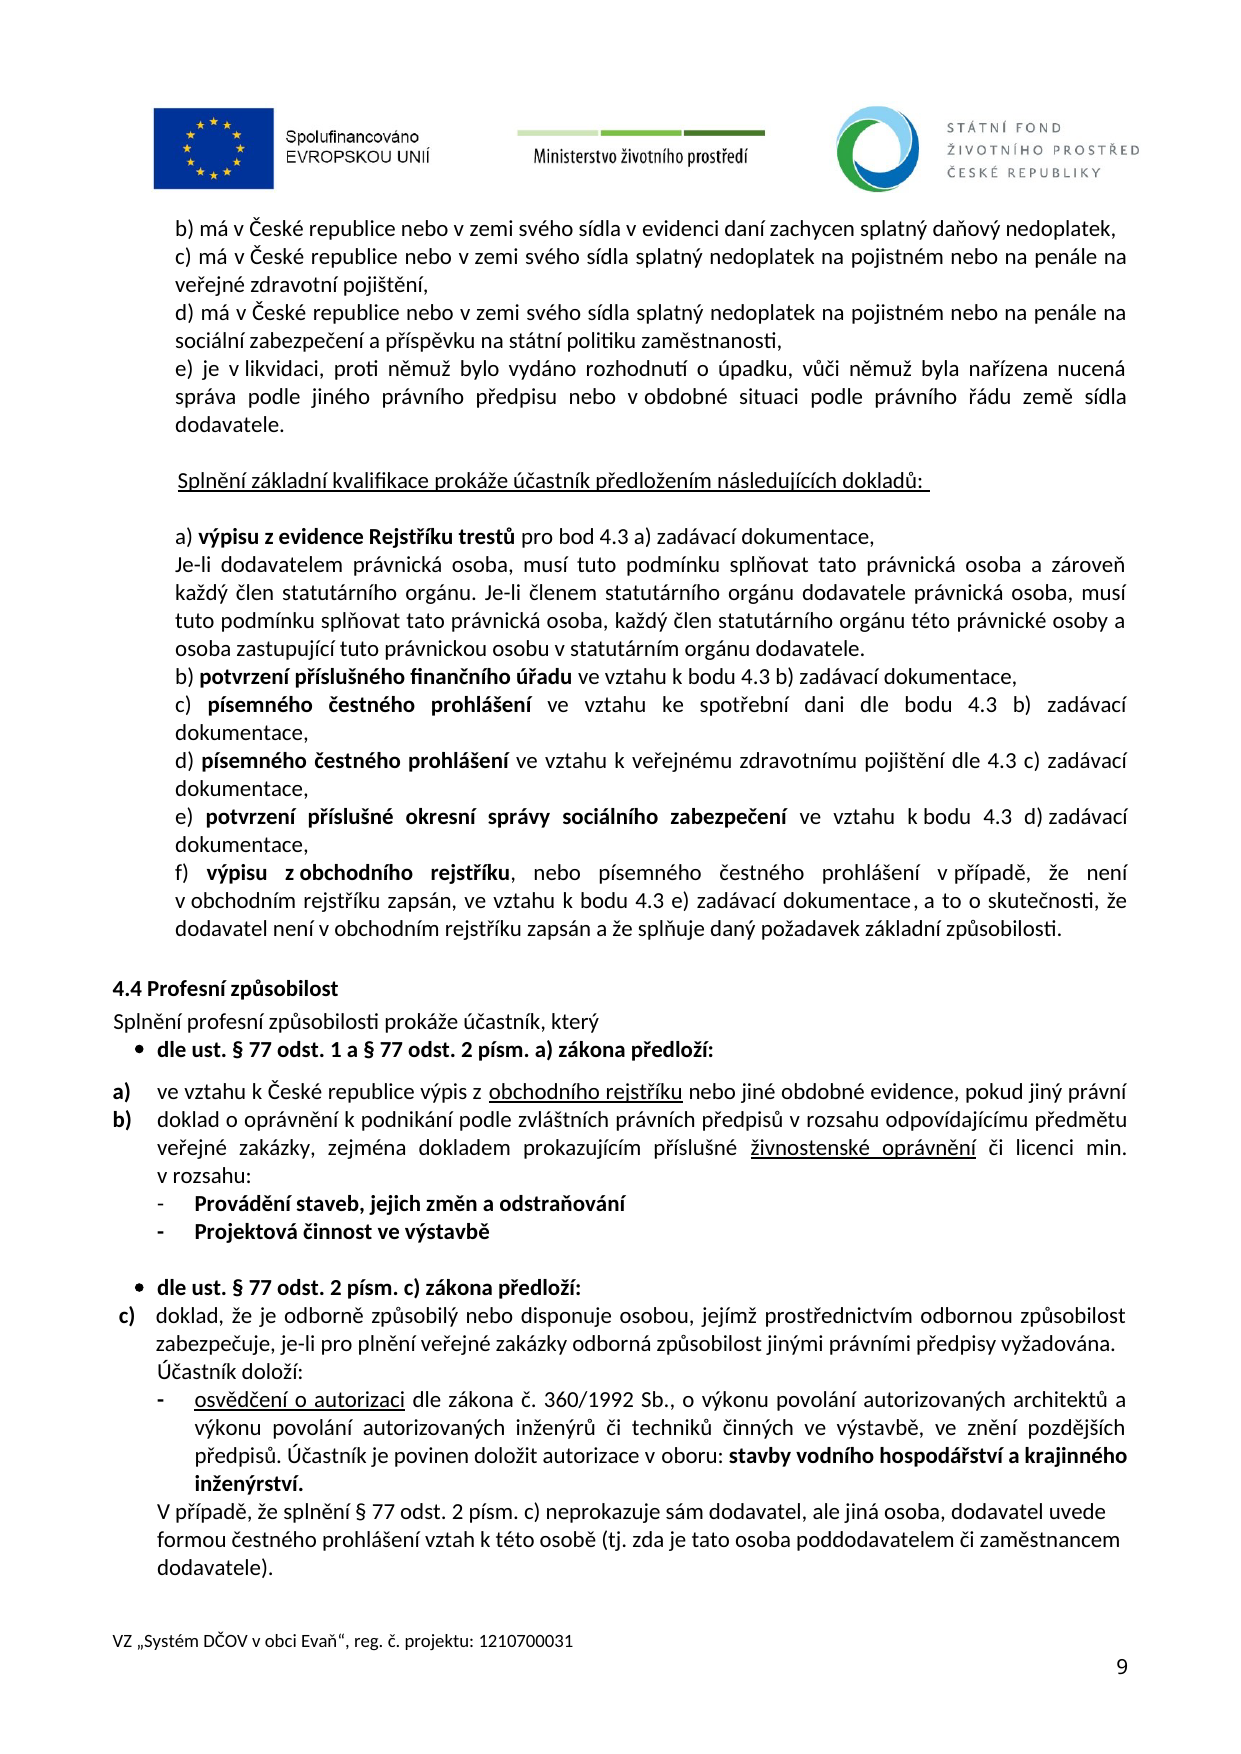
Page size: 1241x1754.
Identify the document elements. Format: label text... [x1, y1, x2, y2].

list Projektová činnost ve výstavbě [157, 1217, 1128, 1245]
list osvědčení o autorizaci dle zákona č. 360/1992 Sb., o výkonu povolání autorizovaných architektů a výkonu povolání autorizovaných inženýrů či techniků činných ve výstavbě, ve znění pozdějších předpisů. Účastník je povinen doložit autorizace v oboru: stavby vodního hospodářství a krajinného inženýrství. [157, 1385, 1128, 1497]
text a) výpisu z evidence Rejstříku trestů pro bod 4.3 a) zadávací dokumentace, [175, 522, 1128, 550]
text b) potvrzení příslušného finančního úřadu ve vztahu k bodu 4.3 b) zadávací dokumentace, [175, 662, 1128, 690]
list ve vztahu k České republice výpis z obchodního rejstříku nebo jiné obdobné evidence, pokud jiný právní předpis zápis do takové evidence vyžaduje a [112, 1077, 1128, 1105]
text Splnění základní kvalifikace prokáže účastník předložením následujících dokladů: [177, 466, 1128, 494]
text c) má v České republice nebo v zemi svého sídla splatný nedoplatek na pojistném nebo na penále na veřejné zdravotní pojištění, [175, 242, 1128, 298]
text c) písemného čestného prohlášení ve vztahu ke spotřební dani dle bodu 4.3 b) zadávací dokumentace, [175, 690, 1128, 746]
text b) má v České republice nebo v zemi svého sídla v evidenci daní zachycen splatný daňový nedoplatek, [175, 193, 1128, 242]
text V případě, že splnění § 77 odst. 2 písm. c) neprokazuje sám dodavatel, ale jiná osoba, dodavatel uvede formou čestného prohlášení vztah k této osobě (tj. zda je tato osoba poddodavatelem či zaměstnancem dodavatele). [157, 1497, 1128, 1581]
text e) potvrzení příslušné okresní správy sociálního zabezpečení ve vztahu k bodu 4.3 d) zadávací dokumentace, [175, 802, 1128, 858]
list dle ust. § 77 odst. 1 a § 77 odst. 2 písm. a) zákona předloží: [135, 1035, 1128, 1063]
list doklad, že je odborně způsobilý nebo disponuje osobou, jejímž prostřednictvím odbornou způsobilost zabezpečuje, je-li pro plnění veřejné zakázky odborná způsobilost jinými právními předpisy vyžadována. [118, 1301, 1128, 1357]
text e) je v likvidaci, proti němuž bylo vydáno rozhodnutí o úpadku, vůči němuž byla nařízena nucená správa podle jiného právního předpisu nebo v obdobné situaci podle právního řádu země sídla dodavatele. [175, 354, 1128, 438]
list doklad o oprávnění k podnikání podle zvláštních právních předpisů v rozsahu odpovídajícímu předmětu veřejné zakázky, zejména dokladem prokazujícím příslušné živnostenské oprávnění či licenci min. v rozsahu: [112, 1105, 1128, 1189]
text Splnění profesní způsobilosti prokáže účastník, který [98, 1007, 1128, 1035]
list Provádění staveb, jejich změn a odstraňování [157, 1189, 1128, 1217]
list dle ust. § 77 odst. 2 písm. c) zákona předloží: [135, 1273, 1128, 1301]
text Účastník doloží: [157, 1357, 1128, 1385]
text Je-li dodavatelem právnická osoba, musí tuto podmínku splňovat tato právnická osoba a zároveň každý člen statutárního orgánu. Je-li členem statutárního orgánu dodavatele právnická osoba, musí tuto podmínku splňovat tato právnická osoba, každý člen statutárního orgánu této právnické osoby a osoba zastupující tuto právnickou osobu v statutárním orgánu dodavatele. [175, 550, 1128, 662]
text d) písemného čestného prohlášení ve vztahu k veřejnému zdravotnímu pojištění dle 4.3 c) zadávací dokumentace, [175, 746, 1128, 802]
text f) výpisu z obchodního rejstříku, nebo písemného čestného prohlášení v případě, že není v obchodním rejstříku zapsán, ve vztahu k bodu 4.3 e) zadávací dokumentace, a to o skutečnosti, že dodavatel není v obchodním rejstříku zapsán a že splňuje daný požadavek základní způsobilosti. [175, 858, 1128, 942]
text 4.4 Profesní způsobilost [112, 942, 1128, 1003]
text d) má v České republice nebo v zemi svého sídla splatný nedoplatek na pojistném nebo na penále na sociální zabezpečení a příspěvku na státní politiku zaměstnanosti, [175, 298, 1128, 354]
